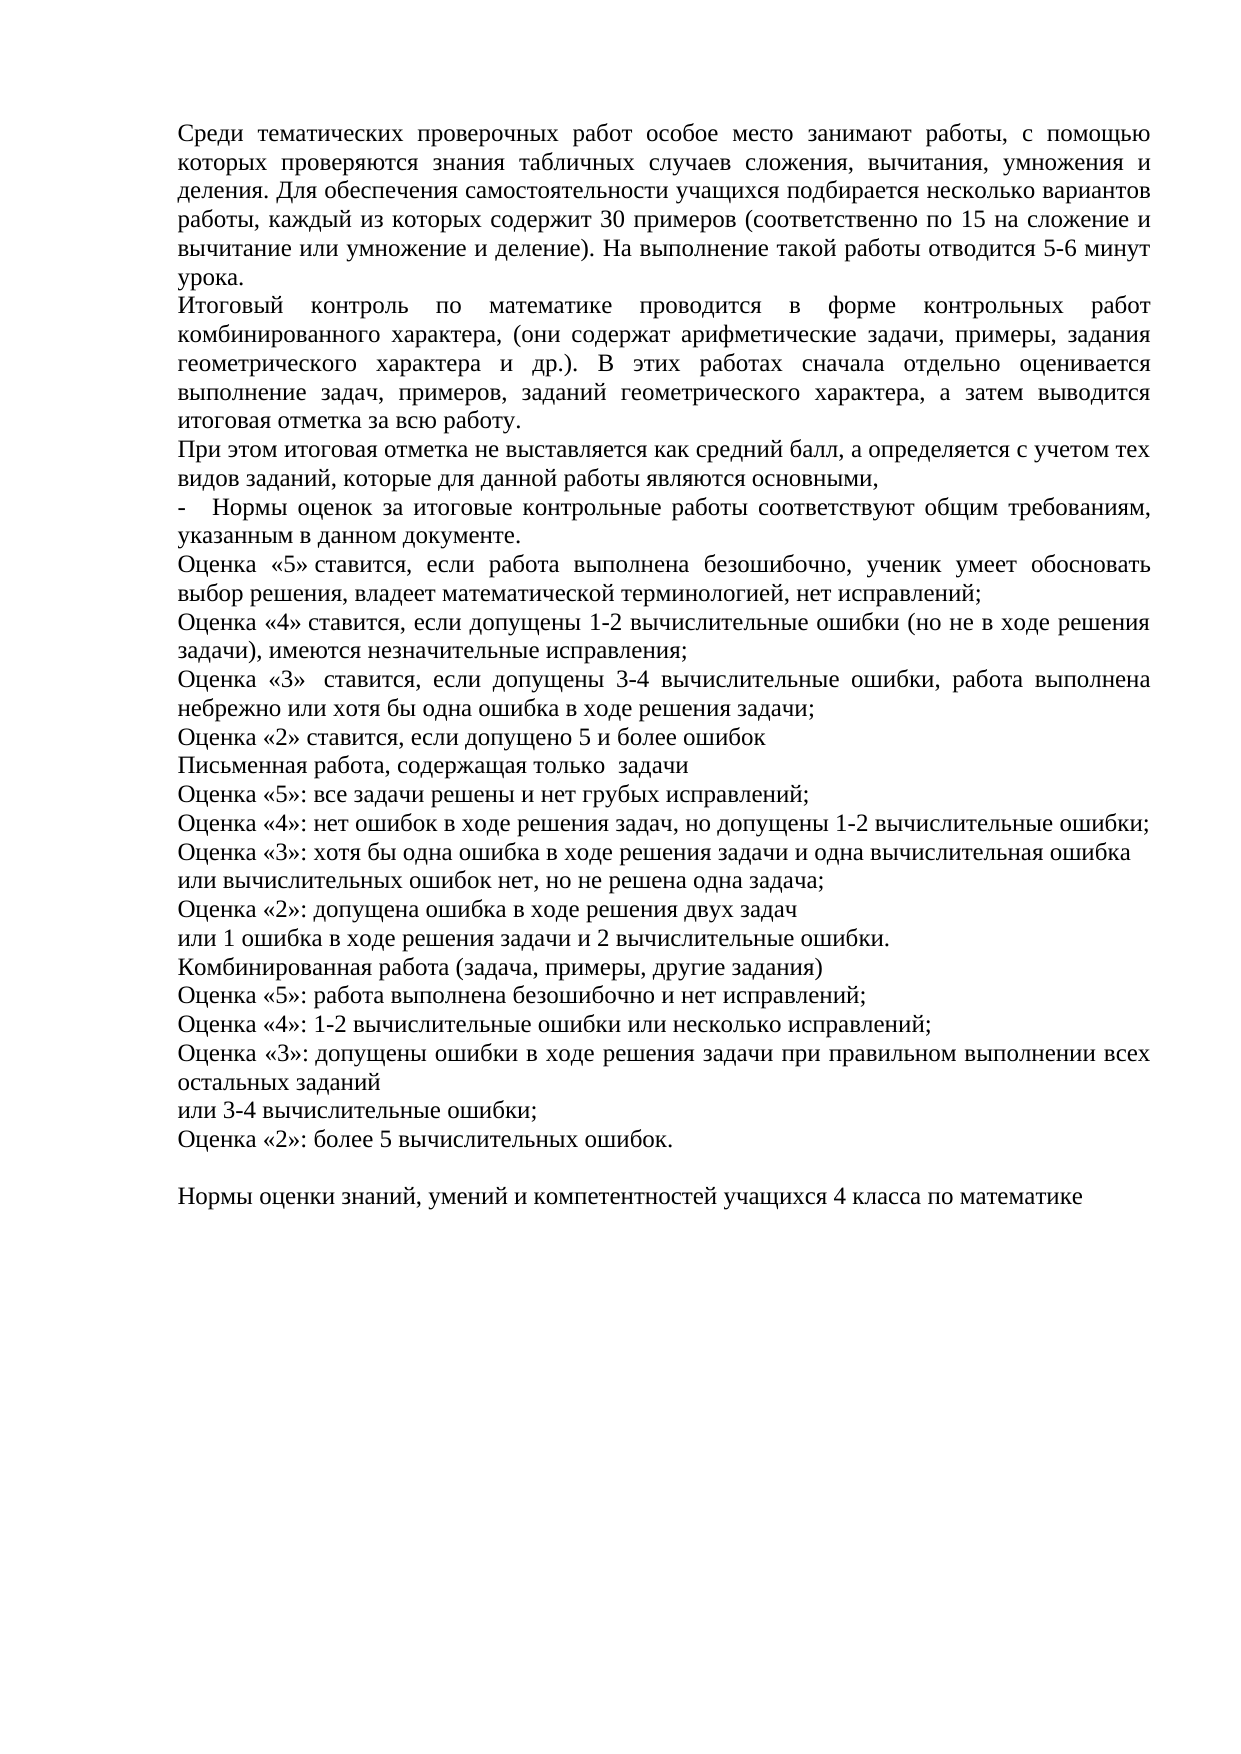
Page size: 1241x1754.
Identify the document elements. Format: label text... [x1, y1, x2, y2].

text Оценка «3»: допущены ошибки в ходе решения задачи при правильном выполнении всех остальных заданий [177, 1038, 1152, 1096]
text Оценка «4»: 1-2 вычислительные ошибки или несколько исправлений; [177, 1009, 1152, 1038]
text Оценка «4» ставится, если допущены 1-2 вычислительные ошибки (но не в ходе решения задачи), имеются незначительные исправления; [177, 607, 1152, 664]
text Оценка «3»: хотя бы одна ошибка в ходе решения задачи и одна вычислительная ошибка [177, 837, 1152, 866]
text Комбинированная работа (задача, примеры, другие задания) [177, 952, 1152, 981]
text Оценка «3» ставится, если допущены 3-4 вычислительные ошибки, работа выполнена небрежно или хотя бы одна ошибка в ходе решения задачи; [177, 664, 1152, 722]
text или 1 ошибка в ходе решения задачи и 2 вычислительные ошибки. [177, 923, 1152, 952]
text Оценка «2» ставится, если допущено 5 и более ошибок [177, 722, 1152, 751]
text Нормы оценки знаний, умений и компетентностей учащихся 4 класса по математике [177, 1181, 1152, 1210]
text Письменная работа, содержащая только задачи [177, 751, 1152, 779]
text или 3-4 вычислительные ошибки; [177, 1096, 1152, 1124]
text Оценка «4»: нет ошибок в ходе решения задач, но допущены 1-2 вычислительные ошибки; [177, 808, 1152, 837]
text При этом итоговая отметка не выставляется как средний балл, а определяется с учетом тех видов заданий, которые для данной работы являются основными, [177, 434, 1152, 492]
text Оценка «5» ставится, если работа выполнена безошибочно, ученик умеет обосновать выбор решения, владеет математической терминологией, нет исправлений; [177, 549, 1152, 607]
text - Нормы оценок за итоговые контрольные работы соответствуют общим требованиям, указанным в данном документе. [177, 492, 1152, 549]
text или вычислительных ошибок нет, но не решена одна задача; [177, 866, 1152, 894]
text Среди тематических проверочных работ особое место занимают работы, с помощью которых проверяются знания табличных случаев сложения, вычитания, умножения и деления. Для обеспечения самостоятельности учащихся подбирается несколько вариантов работы, каждый из которых содержит 30 примеров (соответственно по 15 на сложение и вычитание или умножение и деление). На выполнение такой работы отводится 5-6 минут урока. [177, 118, 1152, 291]
text Оценка «5»: работа выполнена безошибочно и нет исправлений; [177, 981, 1152, 1009]
text Итоговый контроль по математике проводится в форме контрольных работ комбинированного характера, (они содержат арифметические задачи, примеры, задания геометрического характера и др.). В этих работах сначала отдельно оценивается выполнение задач, примеров, заданий геометрического характера, а затем выводится итоговая отметка за всю работу. [177, 291, 1152, 434]
text Оценка «2»: более 5 вычислительных ошибок. [177, 1124, 1152, 1153]
text Оценка «5»: все задачи решены и нет грубых исправлений; [177, 779, 1152, 808]
text Оценка «2»: допущена ошибка в ходе решения двух задач [177, 894, 1152, 923]
